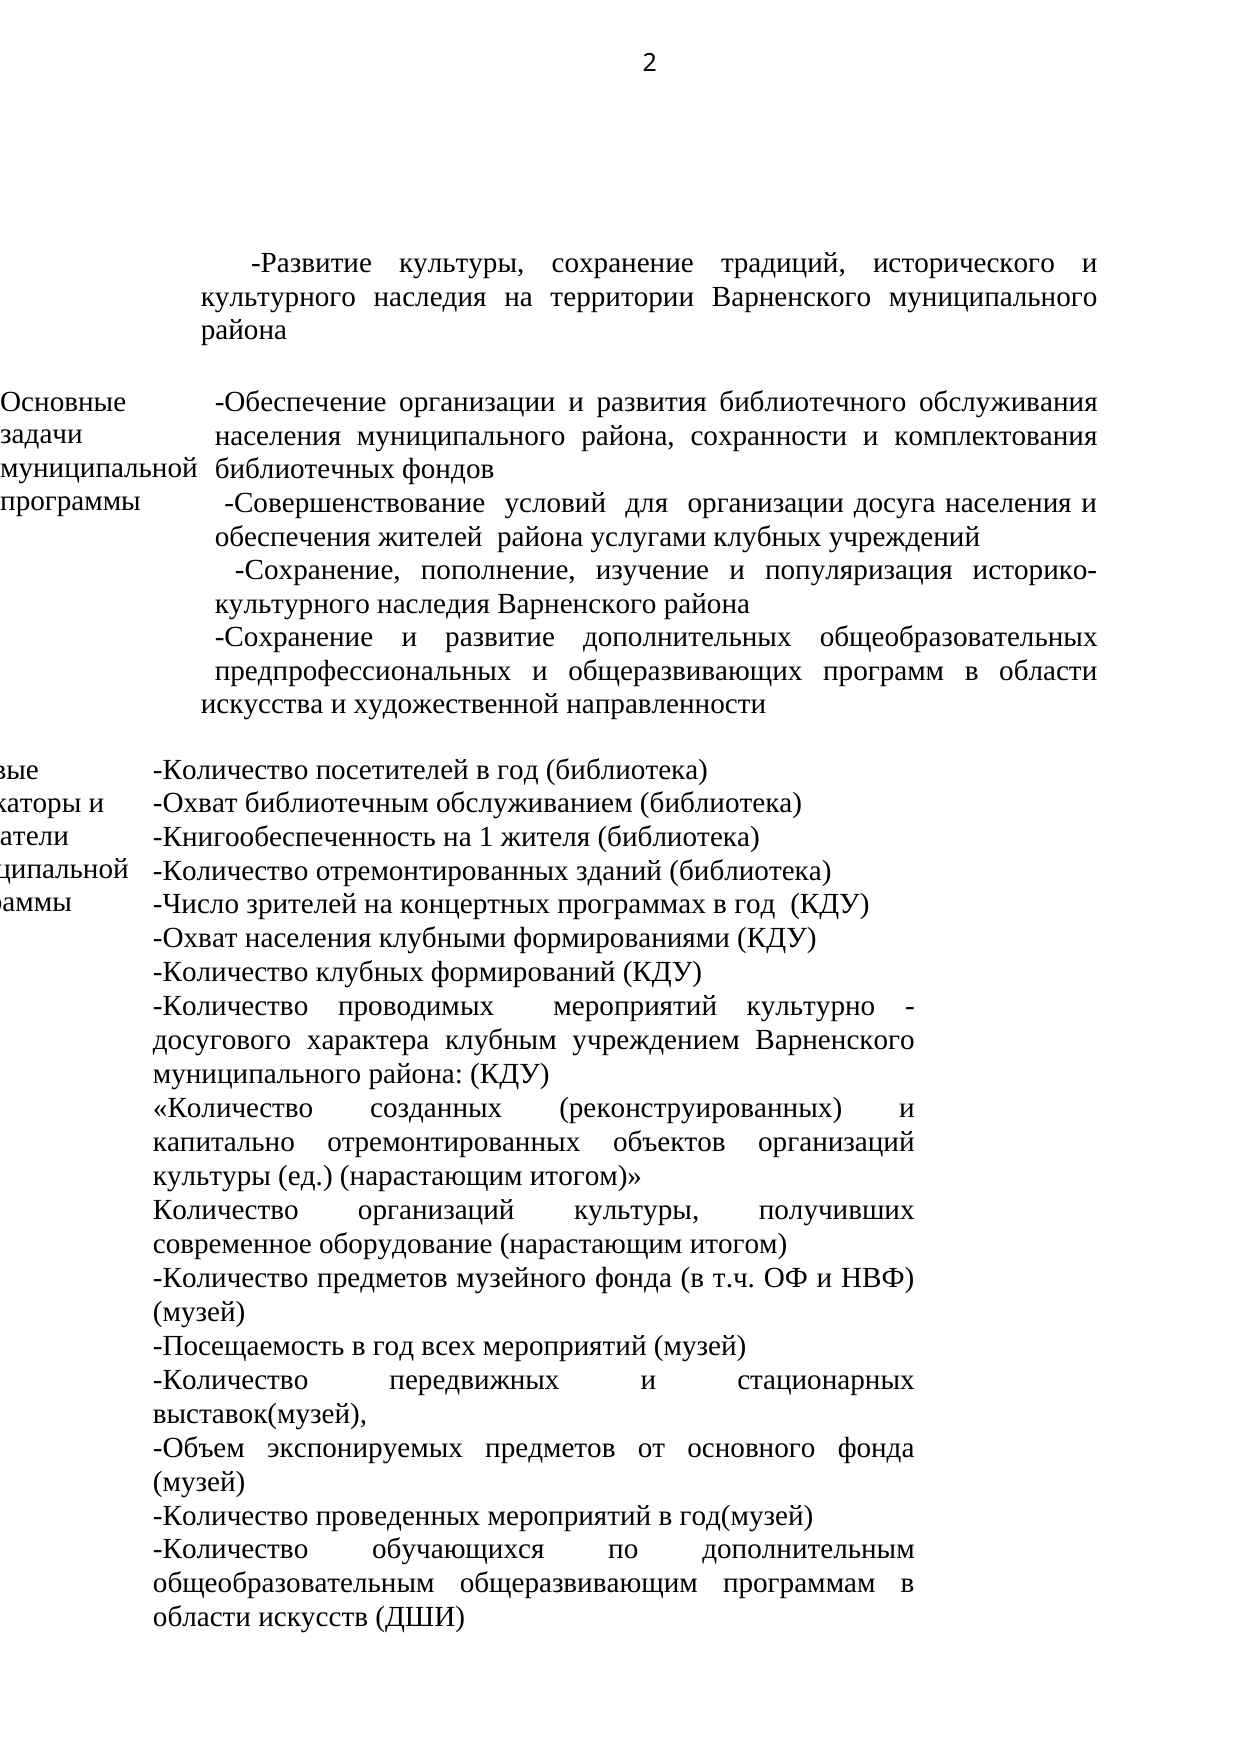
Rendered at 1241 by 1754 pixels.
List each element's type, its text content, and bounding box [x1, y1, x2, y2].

text -Сохранение, пополнение, изучение и популяризация историко-культурного наследия Варненского района [201, 552, 1098, 619]
text -Совершенствование условий для организации досуга населения и обеспечения жителей района услугами клубных учреждений [201, 485, 1098, 552]
text -Сохранение и развитие дополнительных общеобразовательных предпрофессиональных и общеразвивающих программ в области искусства и художественной направленности [201, 619, 1098, 720]
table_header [141, 754, 926, 1633]
text -Развитие культуры, сохранение традиций, исторического и культурного наследия на территории Варненского муниципального района [169, 246, 1098, 347]
text Основные задачи муниципальной программы [0, 384, 206, 517]
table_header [0, 754, 141, 1633]
text -Обеспечение организации и развития библиотечного обслуживания населения муниципального района, сохранности и комплектования библиотечных фондов [206, 384, 1098, 485]
